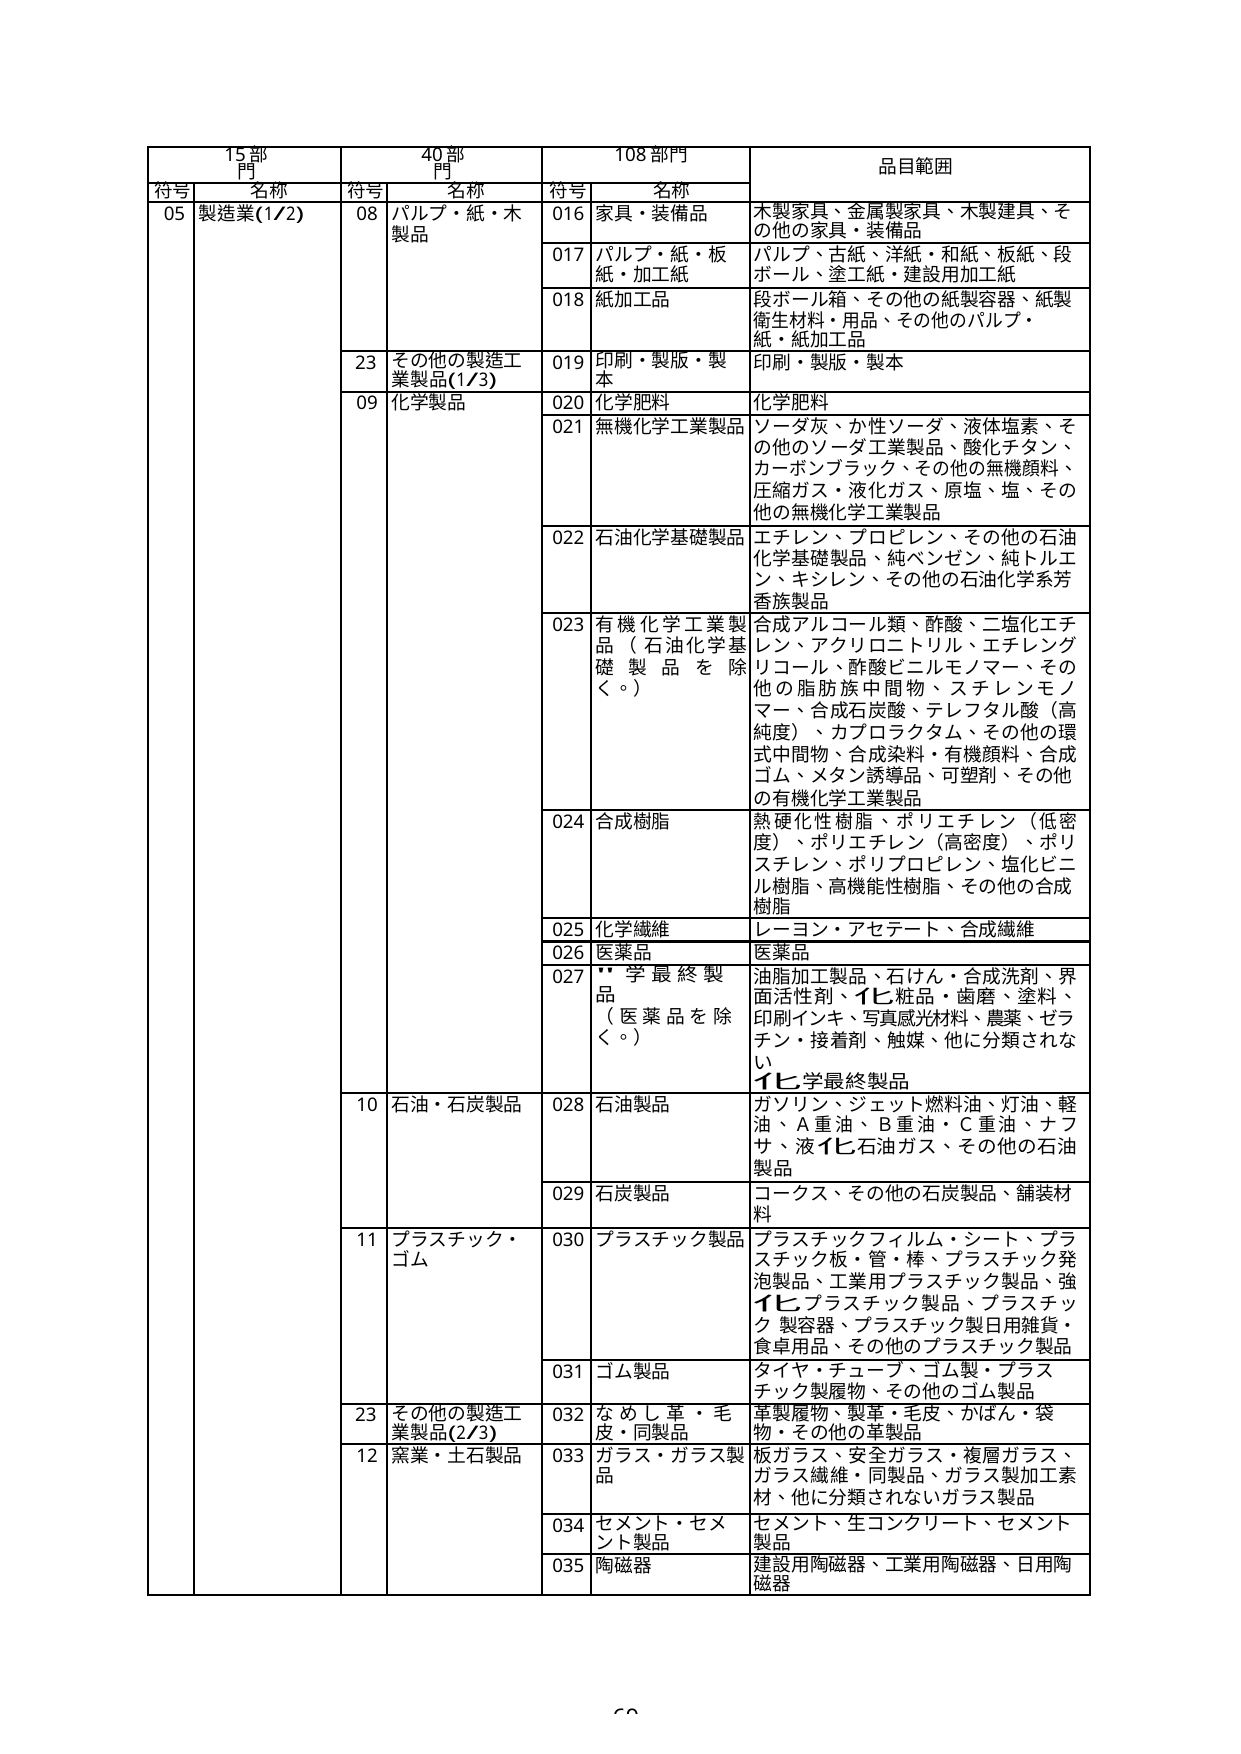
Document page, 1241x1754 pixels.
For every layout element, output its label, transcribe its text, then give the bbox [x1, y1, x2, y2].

table_cell 石油製品 [592, 1094, 749, 1181]
table_cell プラスチックフィルム・シート、プラスチック板・管・棒、プラスチック発泡製品、工業用プラスチック製品、強化プラスチック製品、プラスチック 製容器、プラスチック製日用雑貨・食卓用品、その他のプラスチック製品 [751, 1229, 1089, 1359]
table_cell 019 [543, 352, 590, 391]
table_cell 陶磁器 [592, 1555, 749, 1594]
table_cell 符号 [342, 184, 386, 201]
table_cell コークス、その他の石炭製品、舗装材料 [751, 1183, 1089, 1227]
table_cell その他の製造工 業製品(1/3) [388, 352, 541, 391]
table_cell 031 [543, 1361, 590, 1402]
table_cell セメント、生コンクリート、セメント 製品 [751, 1515, 1089, 1553]
table_cell 化学製品 [388, 393, 541, 1092]
table_cell 油脂加工製品、石けん・合成洗剤、界面活性剤、化粧品・歯磨、塗料、印刷インキ、写真感光材料、農薬、ゼラチン・接着剤、触媒、他に分類されない 化学最終製品 [751, 966, 1089, 1092]
table_cell 030 [543, 1229, 590, 1359]
table_cell 034 [543, 1515, 590, 1553]
table_cell プラスチック製品 [592, 1229, 749, 1359]
table_cell 018 [543, 289, 590, 350]
table_cell 革製履物、製革・毛皮、かばん・袋 物・その他の革製品 [751, 1405, 1089, 1443]
table_cell タイヤ・チューブ、ゴム製・プラス チック製履物、その他のゴム製品 [751, 1361, 1089, 1402]
table_cell エチレン、プロピレン、その他の石油化学基礎製品、純ベンゼン、純トルエン、キシレン、その他の石油化学系芳 香族製品 [751, 527, 1089, 612]
table_cell 石炭製品 [592, 1183, 749, 1227]
table_cell 11 [342, 1229, 386, 1402]
table_cell セメント・セメ ント製品 [592, 1515, 749, 1553]
table_cell 化学肥料 [751, 393, 1089, 414]
table_cell 23 [342, 352, 386, 391]
table_cell 医薬品 [751, 943, 1089, 964]
table_cell 製造業(1/2) [195, 203, 340, 1594]
table_cell 熱硬化性樹脂、ポリエチレン（低密度）、ポリエチレン（高密度）、ポリスチレン、ポリプロピレン、塩化ビニル樹脂、高機能性樹脂、その他の合成 樹脂 [751, 811, 1089, 917]
table_cell 板ガラス、安全ガラス・複層ガラス、ガラス繊維・同製品、ガラス製加工素材、他に分類されないガラス製品 [751, 1445, 1089, 1513]
table_cell 石油化学基礎製品 [592, 527, 749, 612]
table_cell 印刷・製版・製本 [751, 352, 1089, 391]
table_cell 028 [543, 1094, 590, 1181]
table_cell 名称 [388, 184, 541, 201]
table_cell 建設用陶磁器、工業用陶磁器、日用陶 磁器 [751, 1555, 1089, 1594]
table_cell レーヨン・アセテート、合成繊維 [751, 919, 1089, 940]
table_cell 合成樹脂 [592, 811, 749, 917]
table_cell 09 [342, 393, 386, 1092]
table_cell 08 [342, 203, 386, 350]
table_cell 029 [543, 1183, 590, 1227]
table_cell 016 [543, 203, 590, 242]
table_cell その他の製造工 業製品(2/3) [388, 1405, 541, 1443]
table_cell 020 [543, 393, 590, 414]
table_cell 木製家具、金属製家具、木製建具、そ の他の家具・装備品 [751, 203, 1089, 242]
table_cell 23 [342, 1405, 386, 1443]
table_cell プラスチック・ゴム [388, 1229, 541, 1402]
table_cell 024 [543, 811, 590, 917]
table_cell 10 [342, 1094, 386, 1227]
table_cell 12 [342, 1445, 386, 1594]
table_cell 無機化学工業製品 [592, 416, 749, 525]
table_cell 符号 [149, 184, 193, 201]
table_cell 石油・石炭製品 [388, 1094, 541, 1227]
table_cell 家具・装備品 [592, 203, 749, 242]
table_cell 窯業・土石製品 [388, 1445, 541, 1594]
table_cell 化学肥料 [592, 393, 749, 414]
table_cell 032 [543, 1405, 590, 1443]
table_cell パルプ・紙・板紙・加工紙 [592, 244, 749, 287]
table_cell 026 [543, 943, 590, 964]
table_cell 有機化学工業製品（ 石油化学基礎 製 品 を 除く。） [592, 614, 749, 809]
table_cell 05 [149, 203, 193, 1594]
table_cell 紙加工品 [592, 289, 749, 350]
table_cell 027 [543, 966, 590, 1092]
table_header 40部門 [342, 148, 541, 182]
table_cell " 学 最 終 製 品 （ 医 薬 品 を 除く。） [592, 966, 749, 1092]
table_cell 印刷・製版・製 本 [592, 352, 749, 391]
table_cell ソーダ灰、か性ソーダ、液体塩素、その他のソーダ工業製品、酸化チタン、カーボンブラック、その他の無機顔料、圧縮ガス・液化ガス、原塩、塩、その他の無機化学工業製品 [751, 416, 1089, 525]
table_cell 035 [543, 1555, 590, 1594]
table_header 108部門 [543, 148, 749, 182]
table_cell 段ボール箱、その他の紙製容器、紙製衛生材料・用品、その他のパルプ・ 紙・紙加工品 [751, 289, 1089, 350]
table_cell パルプ、古紙、洋紙・和紙、板紙、段ボール、塗工紙・建設用加工紙 [751, 244, 1089, 287]
table_header 品目範囲 [751, 148, 1089, 201]
table_cell 合成アルコール類、酢酸、二塩化エチレン、アクリロニトリル、エチレングリコール、酢酸ビニルモノマー、その他の脂肪族中間物、スチレンモノマー、合成石炭酸、テレフタル酸（高純度）、カプロラクタム、その他の環式中間物、合成染料・有機顔料、合成ゴム、メタン誘導品、可塑剤、その他 の有機化学工業製品 [751, 614, 1089, 809]
table_cell 名称 [592, 184, 749, 201]
table_cell パルプ・紙・木製品 [388, 203, 541, 350]
table_cell 025 [543, 919, 590, 940]
table_cell 名称 [195, 184, 340, 201]
table_cell ガソリン、ジェット燃料油、灯油、軽油、Ａ重油、Ｂ重油・Ｃ重油、ナフサ、液化石油ガス、その他の石油製品 [751, 1094, 1089, 1181]
table_cell 023 [543, 614, 590, 809]
table_cell ガラス・ガラス製品 [592, 1445, 749, 1513]
table_cell 033 [543, 1445, 590, 1513]
table_cell 符号 [543, 184, 590, 201]
table_cell な め し 革 ・ 毛 皮・同製品 [592, 1405, 749, 1443]
table_cell 021 [543, 416, 590, 525]
table_cell 022 [543, 527, 590, 612]
table_cell 017 [543, 244, 590, 287]
table_cell ゴム製品 [592, 1361, 749, 1402]
table_cell 化学繊維 [592, 919, 749, 940]
table_cell 医薬品 [592, 943, 749, 964]
table_header 15部門 [149, 148, 340, 182]
